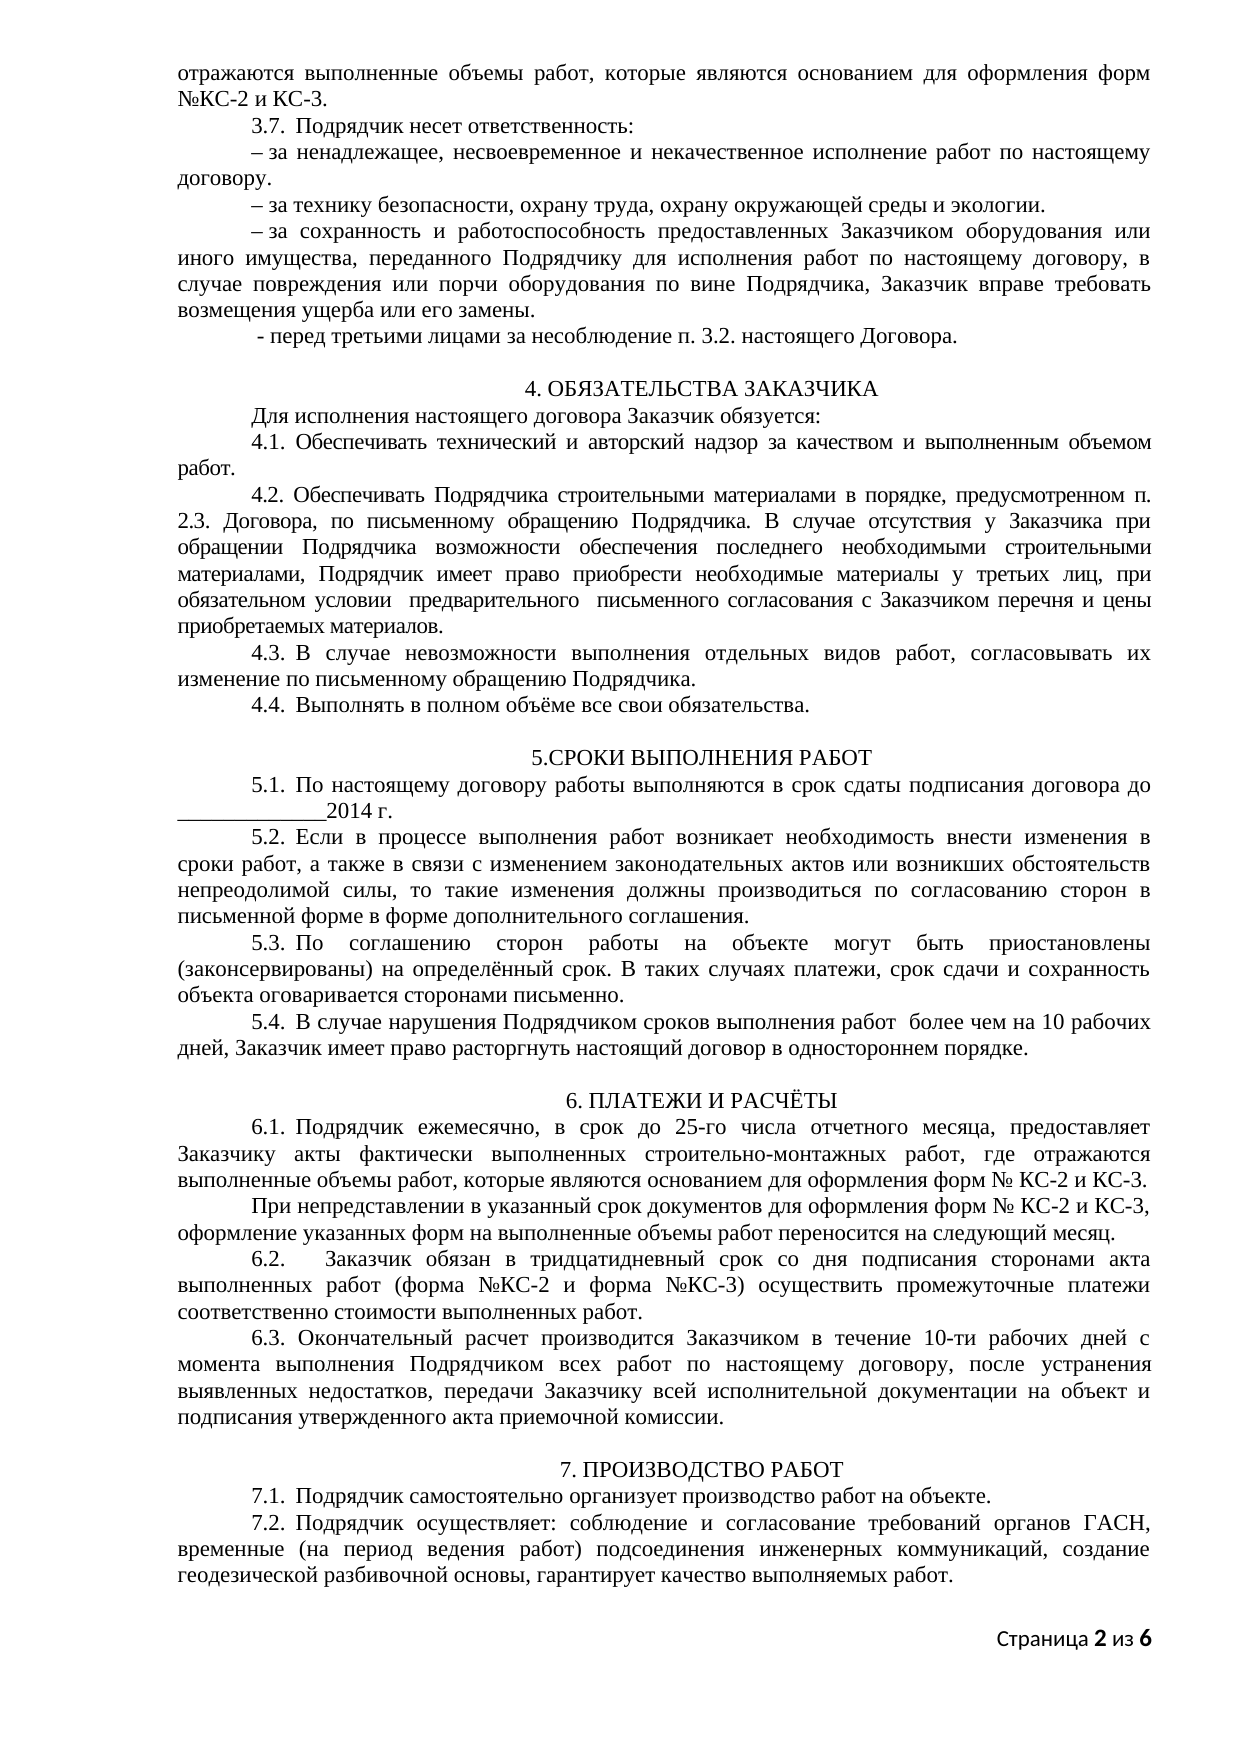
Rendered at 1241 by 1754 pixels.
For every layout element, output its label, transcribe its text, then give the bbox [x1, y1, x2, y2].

text - перед третьими лицами за несоблюдение п. 3.2. настоящего Договора. [177, 323, 1152, 349]
text 5.1. По настоящему договору работы выполняются в срок сдаты подписания договора до _____________2014 г. [177, 771, 1152, 823]
text 5.2. Если в процессе выполнения работ возникает необходимость внести изменения в сроки работ, а также в связи с изменением законодательных актов или возникших обстоятельств непреодолимой силы, то такие изменения должны производиться по согласованию сторон в письменной форме в форме дополнительного соглашения. [177, 823, 1152, 929]
text 5.СРОКИ ВЫПОЛНЕНИЯ РАБОТ [177, 744, 1152, 771]
text – за технику безопасности, охрану труда, охрану окружающей среды и экологии. [177, 191, 1152, 217]
text 6. ПЛАТЕЖИ И РАСЧЁТЫ [177, 1087, 1152, 1113]
text 6.1. Подрядчик ежемесячно, в срок до 25-го числа отчетного месяца, предоставляет Заказчику акты фактически выполненных строительно-монтажных работ, где отражаются выполненные объемы работ, которые являются основанием для оформления форм № КС-2 и КС-3. [177, 1113, 1152, 1192]
text 6.3. Окончательный расчет производится Заказчиком в течение 10-ти рабочих дней с момента выполнения Подрядчиком всех работ по настоящему договору, после устранения выявленных недостатков, передачи Заказчику всей исполнительной документации на объект и подписания утвержденного акта приемочной комиссии. [177, 1324, 1152, 1429]
text 4.3. В случае невозможности выполнения отдельных видов работ, согласовывать их изменение по письменному обращению Подрядчика. [177, 639, 1152, 692]
text 4.4. Выполнять в полном объёме все свои обязательства. [251, 692, 1152, 718]
text Для исполнения настоящего договора Заказчик обязуется: [177, 402, 1152, 428]
text 6.2. Заказчик обязан в тридцатидневный срок со дня подписания сторонами акта выполненных работ (форма №КС-2 и форма №КС-3) осуществить промежуточные платежи соответственно стоимости выполненных работ. [177, 1245, 1152, 1324]
text 4.1. Обеспечивать технический и авторский надзор за качеством и выполненным объемом работ. [177, 428, 1152, 481]
text – за сохранность и работоспособность предоставленных Заказчиком оборудования или иного имущества, переданного Подрядчику для исполнения работ по настоящему договору, в случае повреждения или порчи оборудования по вине Подрядчика, Заказчик вправе требовать возмещения ущерба или его замены. [177, 217, 1152, 323]
text 3.7. Подрядчик несет ответственность: [177, 112, 1152, 138]
text При непредставлении в указанный срок документов для оформления форм № КС-2 и КС-3, оформление указанных форм на выполненные объемы работ переносится на следующий месяц. [177, 1192, 1152, 1245]
text 4.2. Обеспечивать Подрядчика строительными материалами в порядке, предусмотренном п. 2.3. Договора, по письменному обращению Подрядчика. В случае отсутствия у Заказчика при обращении Подрядчика возможности обеспечения последнего необходимыми строительными материалами, Подрядчик имеет право приобрести необходимые материалы у третьих лиц, при обязательном условии предварительного письменного согласования с Заказчиком перечня и цены приобретаемых материалов. [177, 481, 1152, 639]
text 7.1. Подрядчик самостоятельно организует производство работ на объекте. [177, 1482, 1152, 1508]
text 7. ПРОИЗВОДСТВО РАБОТ [177, 1456, 1152, 1482]
text 5.4. В случае нарушения Подрядчиком сроков выполнения работ более чем на 10 рабочих дней, Заказчик имеет право расторгнуть настоящий договор в одностороннем порядке. [177, 1008, 1152, 1061]
text – за ненадлежащее, несвоевременное и некачественное исполнение работ по настоящему договору. [177, 138, 1152, 191]
text 7.2. Подрядчик осуществляет: соблюдение и согласование требований органов ГАСН, временные (на период ведения работ) подсоединения инженерных коммуникаций, создание геодезической разбивочной основы, гарантирует качество выполняемых работ. [177, 1508, 1152, 1588]
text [177, 59, 1152, 112]
text 4. ОБЯЗАТЕЛЬСТВА ЗАКАЗЧИКА [177, 375, 1152, 402]
text 5.3. По соглашению сторон работы на объекте могут быть приостановлены (законсервированы) на определённый срок. В таких случаях платежи, срок сдачи и сохранность объекта оговаривается сторонами письменно. [177, 929, 1152, 1008]
